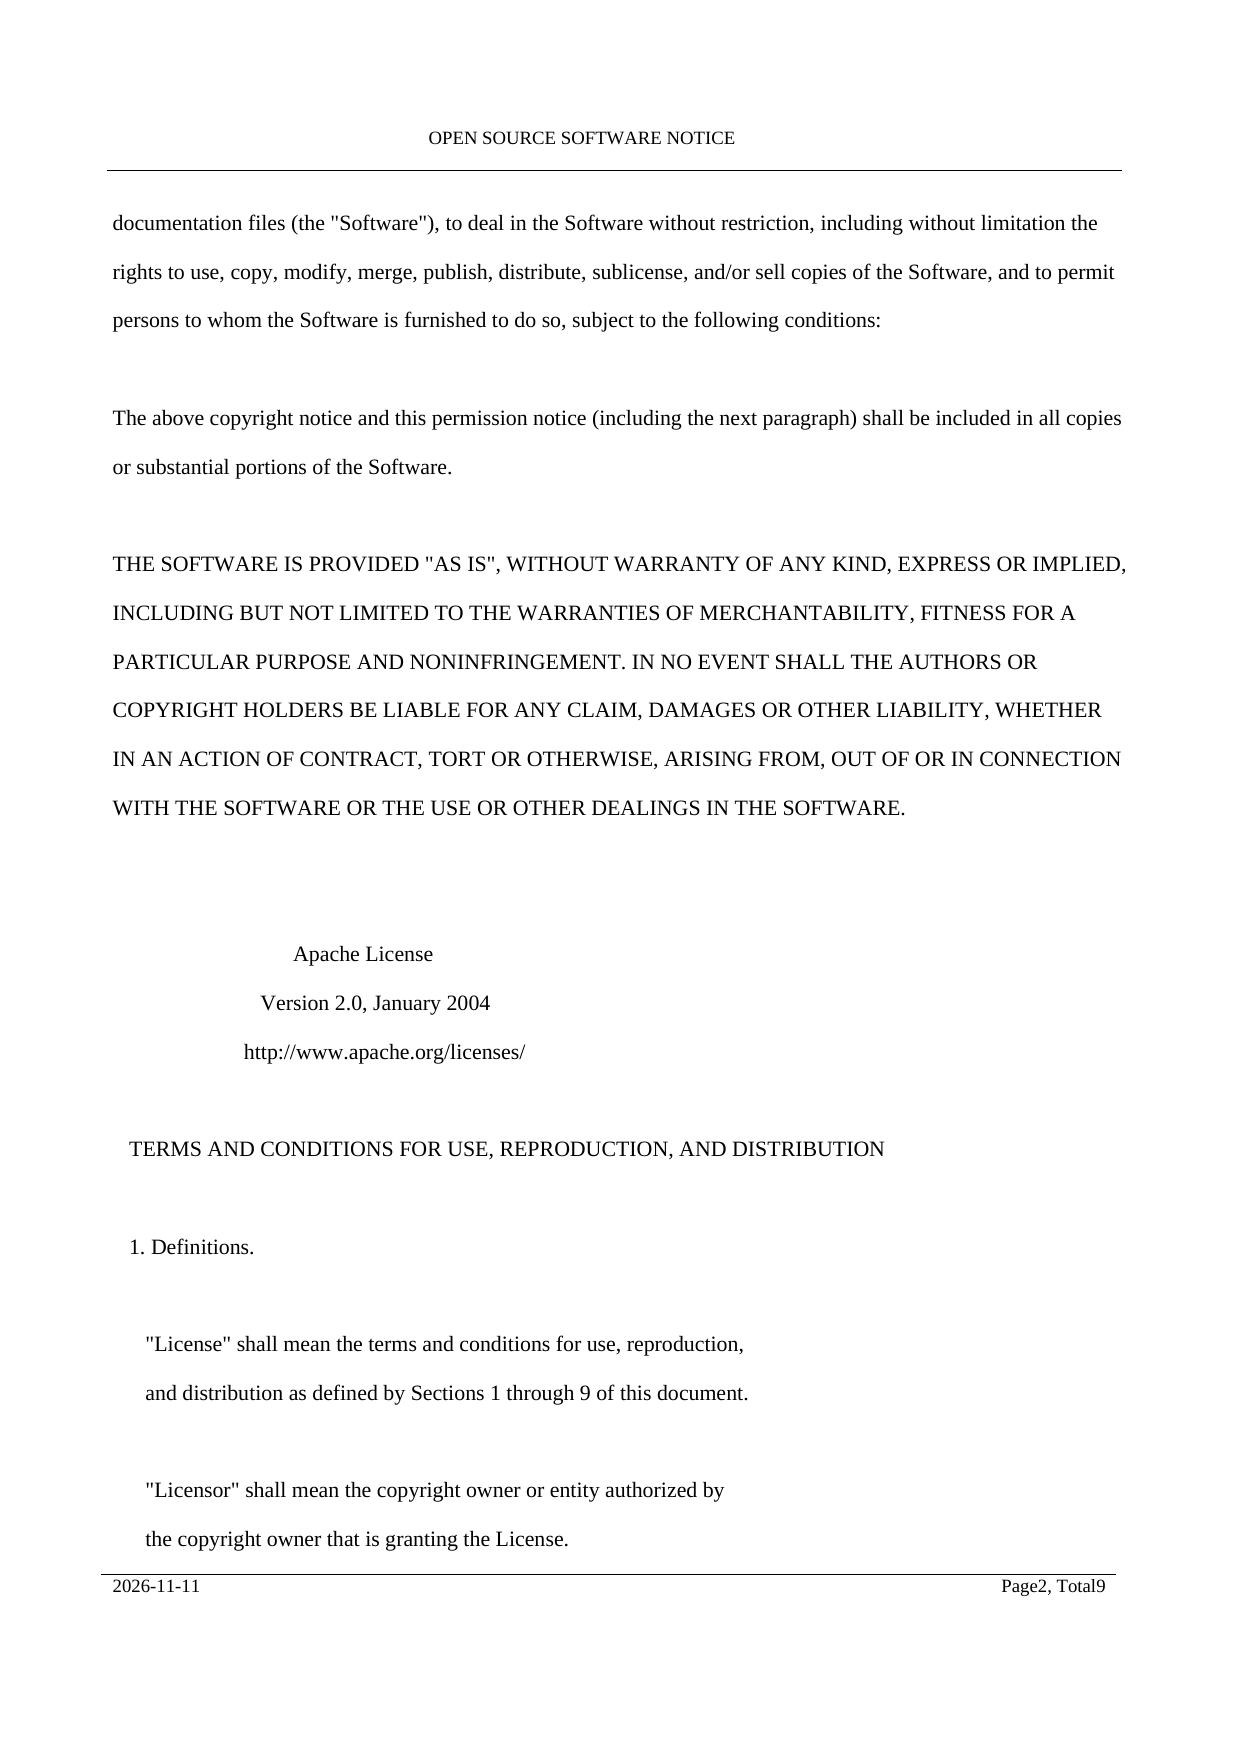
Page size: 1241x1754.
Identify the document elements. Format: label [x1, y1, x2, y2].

text [112, 206, 1128, 1555]
